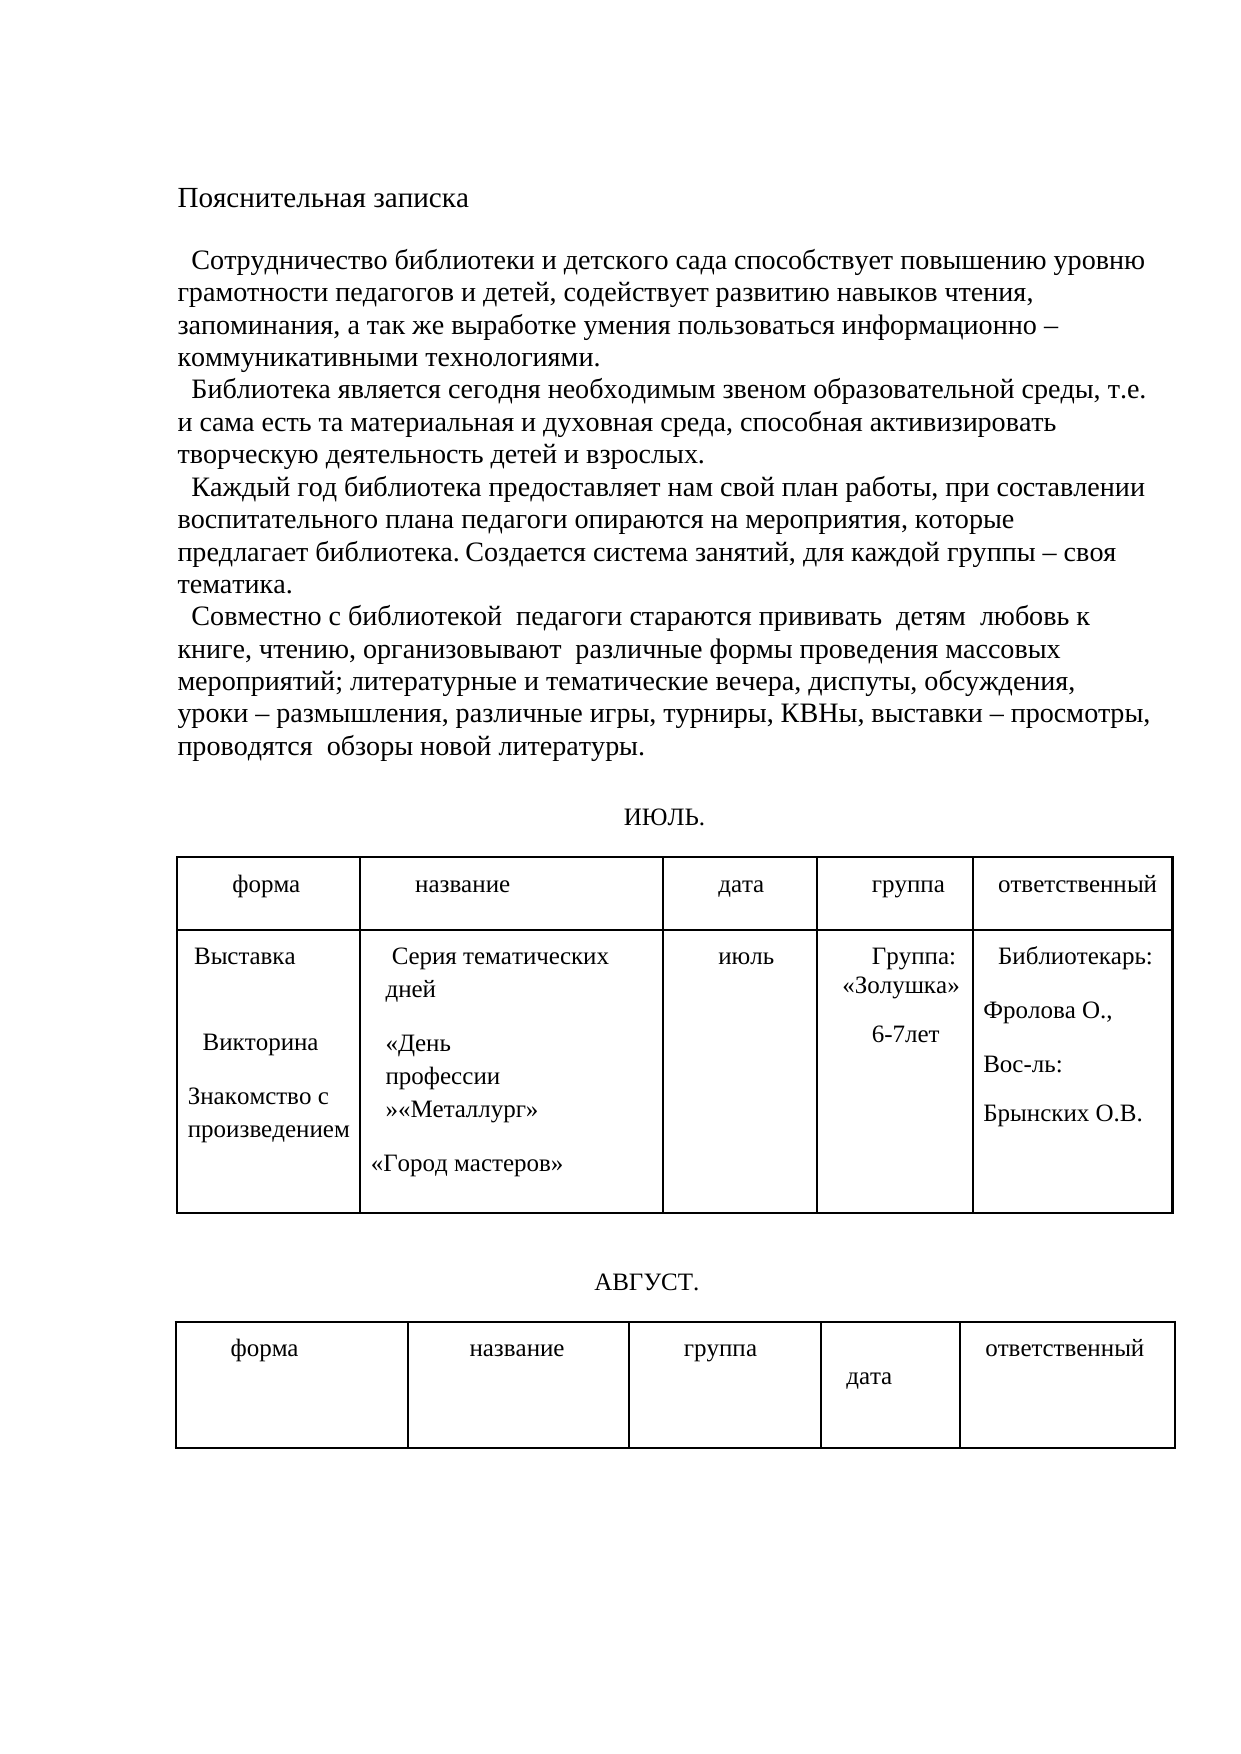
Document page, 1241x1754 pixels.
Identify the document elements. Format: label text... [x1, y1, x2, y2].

table_cell июль [664, 931, 816, 1212]
text Совместно с библиотекой педагоги стараются прививать детям любовь к книге, чтению, организовывают различные формы проведения массовых мероприятий; литературные и тематические вечера, диспуты, обсуждения, уроки – размышления, различные игры, турниры, КВНы, выставки – просмотры, проводятся обзоры новой литературы. [177, 599, 1152, 761]
table_cell Группа: «Золушка» 6-7лет [818, 931, 972, 1212]
table_header дата [664, 858, 816, 929]
table_header дата [822, 1323, 959, 1447]
table_cell Серия тематических дней «День профессии»«Металлург» «Город мастеров» [361, 931, 662, 1212]
text Каждый год библиотека предоставляет нам свой план работы, при составлении воспитательного плана педагоги опираются на мероприятия, которые предлагает библиотека. Создается система занятий, для каждой группы – своя тематика. [177, 470, 1152, 599]
table_header группа [630, 1323, 820, 1447]
table_header группа [818, 858, 972, 929]
table_header форма [177, 1323, 407, 1447]
table_header ответственный [961, 1323, 1174, 1447]
table_header название [361, 858, 662, 929]
table_header название [409, 1323, 628, 1447]
table_cell Библиотекарь: Фролова О., Вос-ль: Брынских О.В. [974, 931, 1171, 1212]
text АВГУСТ. [192, 1267, 1152, 1296]
text Сотрудничество библиотеки и детского сада способствует повышению уровню грамотности педагогов и детей, содействует развитию навыков чтения, запоминания, а так же выработке умения пользоваться информационно – коммуникативными технологиями. [177, 243, 1152, 373]
table_header форма [178, 858, 359, 929]
text ИЮЛЬ. [192, 802, 1152, 831]
text Библиотека является сегодня необходимым звеном образовательной среды, т.е. и сама есть та материальная и духовная среда, способная активизировать творческую деятельность детей и взрослых. [177, 373, 1152, 470]
text Пояснительная записка [177, 180, 1152, 214]
table_header ответственный [974, 858, 1171, 929]
table_cell Выставка Викторина Знакомство с произведением [178, 931, 359, 1212]
